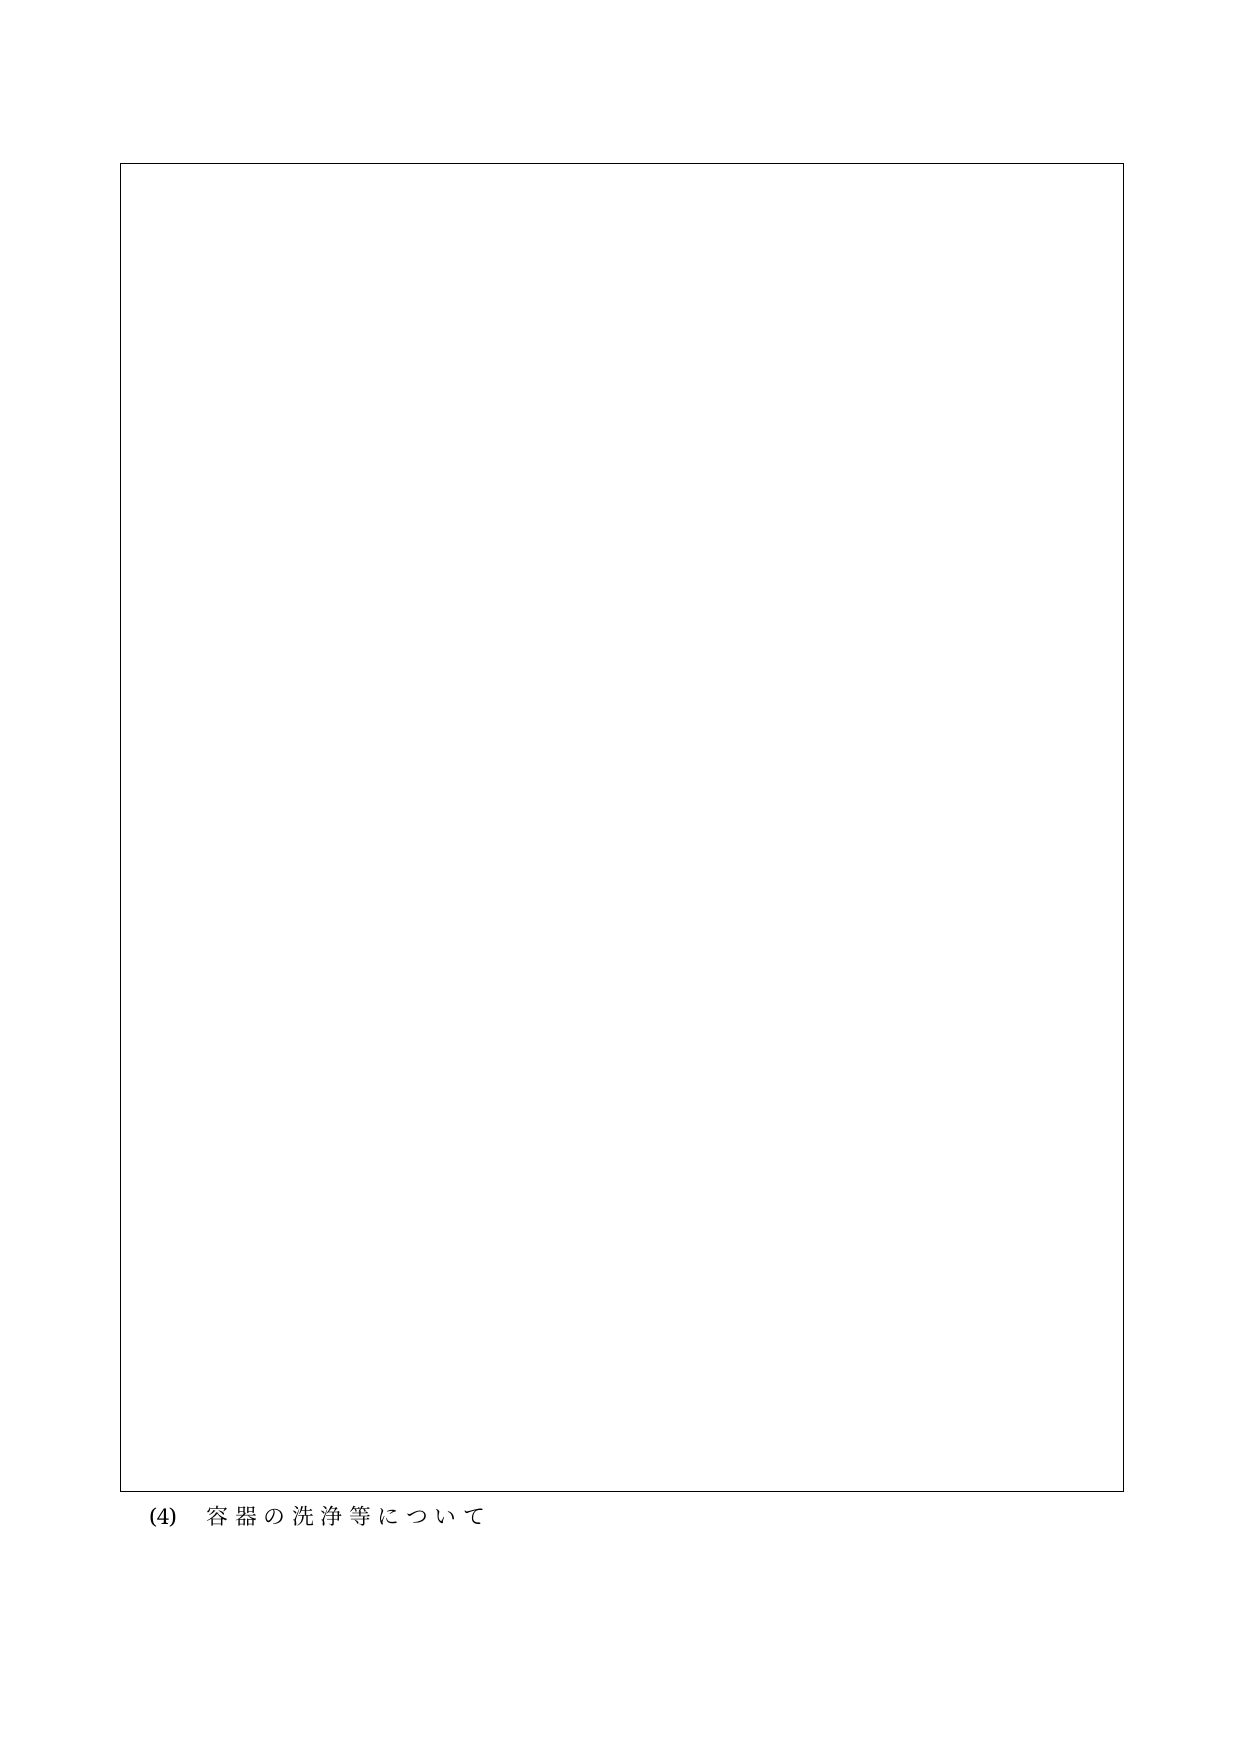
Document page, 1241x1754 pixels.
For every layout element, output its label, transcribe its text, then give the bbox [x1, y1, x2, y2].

text (4) 容器の洗浄等について [121, 1492, 1119, 1538]
table_header [121, 164, 1123, 1491]
